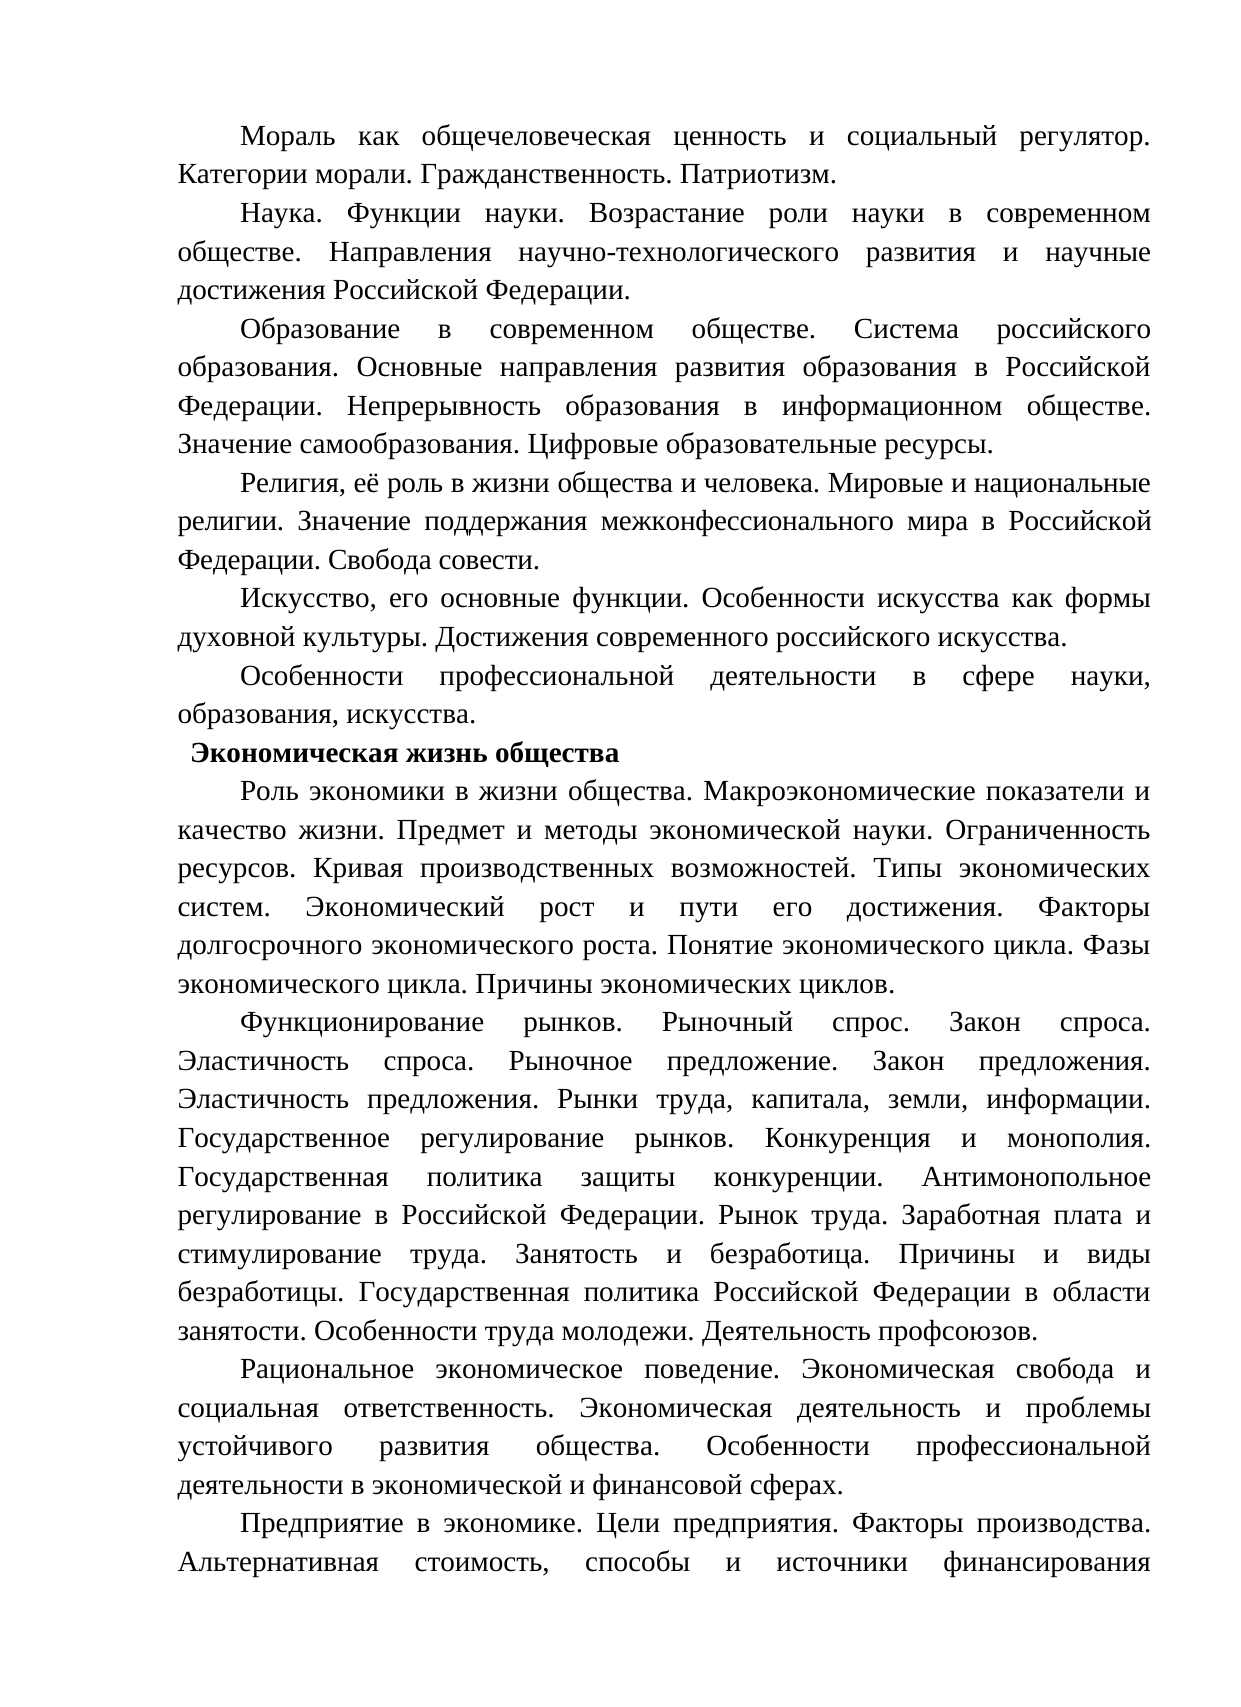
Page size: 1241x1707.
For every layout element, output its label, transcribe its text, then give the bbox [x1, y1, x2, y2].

text Особенности профессиональной деятельности в сфере науки, образования, искусства. [177, 658, 1152, 730]
text Роль экономики в жизни общества. Макроэкономические показатели и качество жизни. Предмет и методы экономической науки. Ограниченность ресурсов. Кривая производственных возможностей. Типы экономических систем. Экономический рост и пути его достижения. Факторы долгосрочного экономического роста. Понятие экономического цикла. Фазы экономического цикла. Причины экономических циклов. [177, 773, 1152, 999]
text Экономическая жизнь общества [190, 735, 1152, 768]
text Образование в современном обществе. Система российского образования. Основные направления развития образования в Российской Федерации. Непрерывность образования в информационном обществе. Значение самообразования. Цифровые образовательные ресурсы. [177, 311, 1152, 460]
text Религия, её роль в жизни общества и человека. Мировые и национальные религии. Значение поддержания межконфессионального мира в Российской Федерации. Свобода совести. [177, 465, 1152, 576]
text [177, 1506, 1152, 1578]
text Мораль как общечеловеческая ценность и социальный регулятор. Категории морали. Гражданственность. Патриотизм. [177, 118, 1152, 190]
text Наука. Функции науки. Возрастание роли науки в современном обществе. Направления научно-технологического развития и научные достижения Российской Федерации. [177, 195, 1152, 306]
text Искусство, его основные функции. Особенности искусства как формы духовной культуры. Достижения современного российского искусства. [177, 581, 1152, 653]
text Функционирование рынков. Рыночный спрос. Закон спроса. Эластичность спроса. Рыночное предложение. Закон предложения. Эластичность предложения. Рынки труда, капитала, земли, информации. Государственное регулирование рынков. Конкуренция и монополия. Государственная политика защиты конкуренции. Антимонопольное регулирование в Российской Федерации. Рынок труда. Заработная плата и стимулирование труда. Занятость и безработица. Причины и виды безработицы. Государственная политика Российской Федерации в области занятости. Особенности труда молодежи. Деятельность профсоюзов. [177, 1004, 1152, 1346]
text Рациональное экономическое поведение. Экономическая свобода и социальная ответственность. Экономическая деятельность и проблемы устойчивого развития общества. Особенности профессиональной деятельности в экономической и финансовой сферах. [177, 1351, 1152, 1501]
